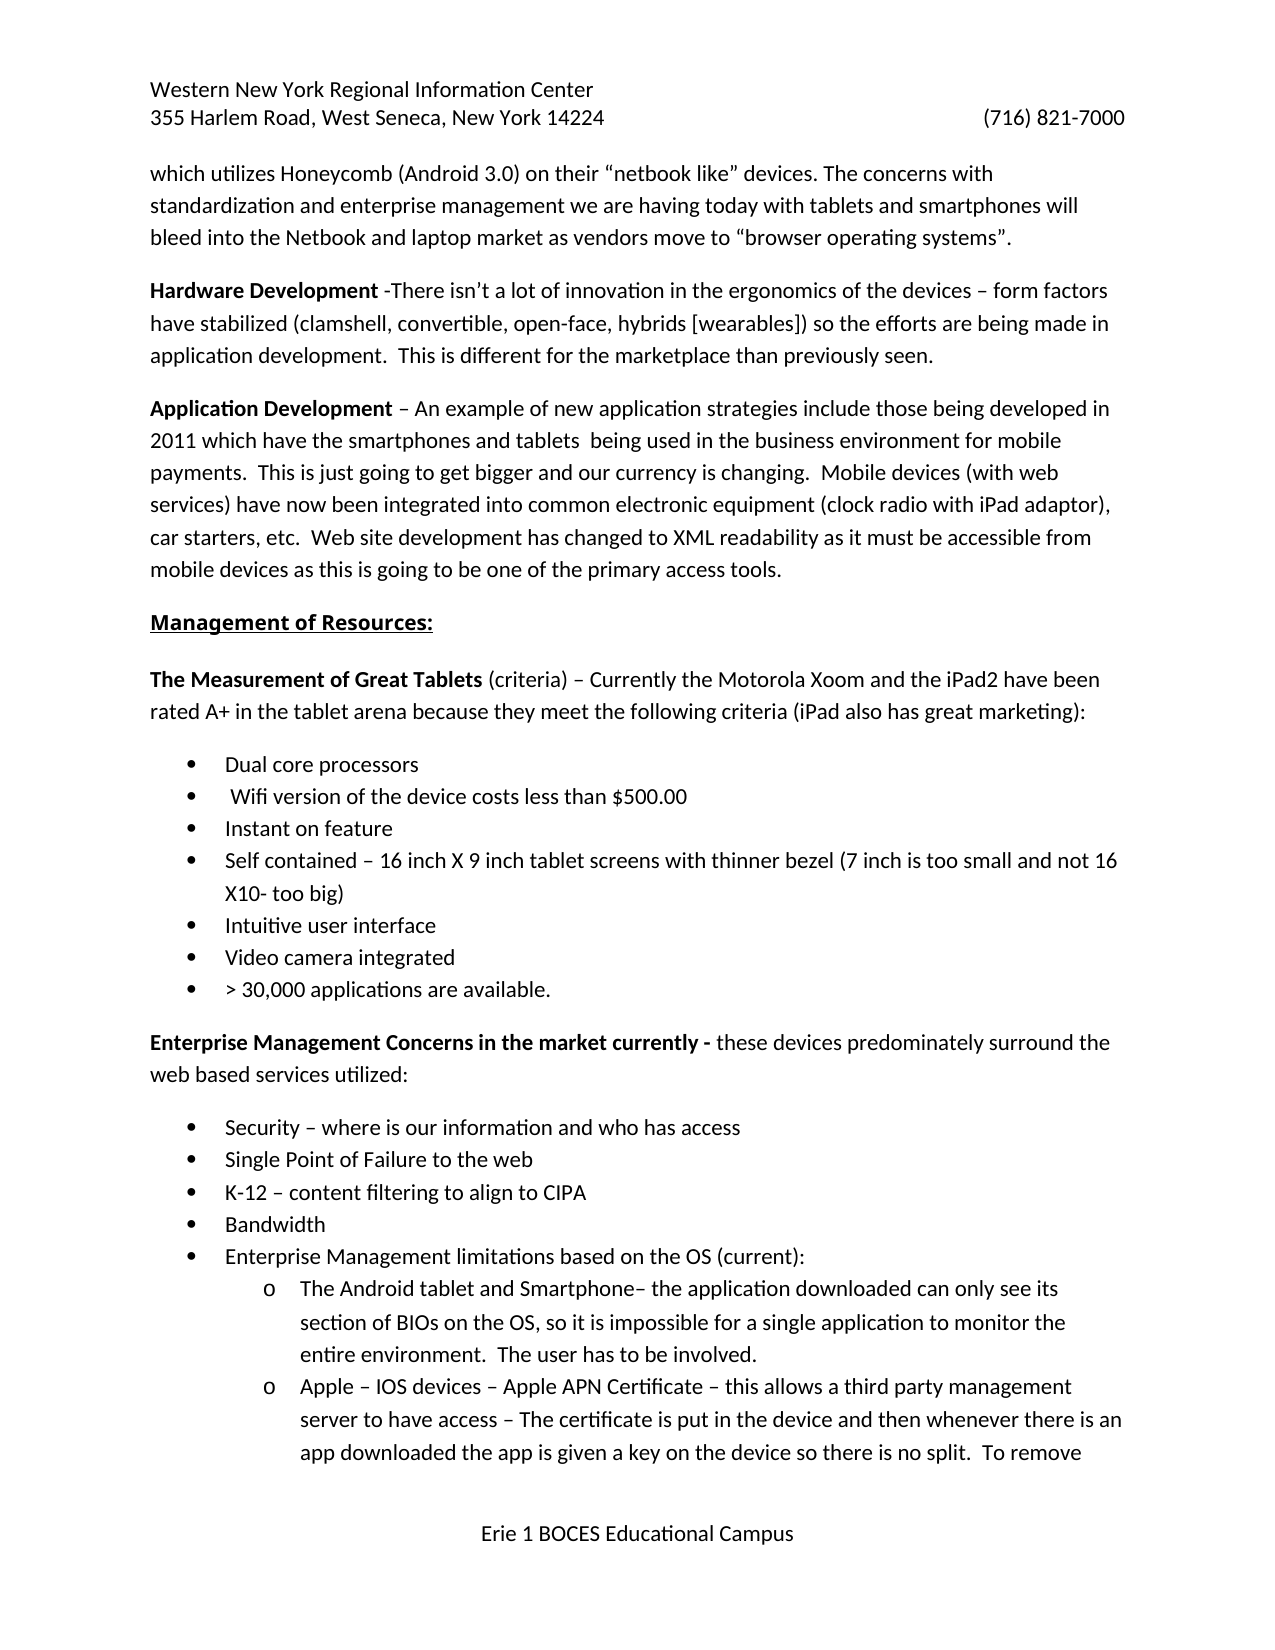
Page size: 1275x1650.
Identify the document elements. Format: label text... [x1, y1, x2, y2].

text Enterprise Management Concerns in the market currently - these devices predominately surround the web based services utilized: [150, 1028, 1125, 1088]
text Application Development – An example of new application strategies include those being developed in 2011 which have the smartphones and tablets being used in the business environment for mobile payments. This is just going to get bigger and our currency is changing. Mobile devices (with web services) have now been integrated into common electronic equipment (clock radio with iPad adaptor), car starters, etc. Web site development has changed to XML readability as it must be accessible from mobile devices as this is going to be one of the primary access tools. [150, 394, 1125, 583]
list Enterprise Management limitations based on the OS (current): [187, 1242, 1125, 1270]
list Self contained – 16 inch X 9 inch tablet screens with thinner bezel (7 inch is too small and not 16 X10- too big) [187, 846, 1125, 907]
text The Measurement of Great Tablets (criteria) – Currently the Motorola Xoom and the iPad2 have been rated A+ in the tablet arena because they meet the following criteria (iPad also has great marketing): [150, 665, 1125, 725]
list The Android tablet and Smartphone– the application downloaded can only see its section of BIOs on the OS, so it is impossible for a single application to monitor the entire environment. The user has to be involved. [262, 1274, 1125, 1368]
list K-12 – content filtering to align to CIPA [187, 1178, 1125, 1206]
list Wifi version of the device costs less than $500.00 [187, 782, 1125, 810]
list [262, 1372, 1125, 1466]
text Management of Resources: [150, 608, 1125, 636]
list Dual core processors [187, 750, 1125, 778]
list Security – where is our information and who has access [187, 1113, 1125, 1141]
list Single Point of Failure to the web [187, 1146, 1125, 1174]
list Instant on feature [187, 814, 1125, 842]
text Hardware Development -There isn’t a lot of innovation in the ergonomics of the devices – form factors have stabilized (clamshell, convertible, open-face, hybrids [wearables]) so the efforts are being made in application development. This is different for the marketplace than previously seen. [150, 276, 1125, 369]
list Bandwidth [187, 1210, 1125, 1238]
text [150, 159, 1125, 251]
list Video camera integrated [187, 943, 1125, 971]
list Intuitive user interface [187, 911, 1125, 939]
list > 30,000 applications are available. [187, 975, 1125, 1003]
